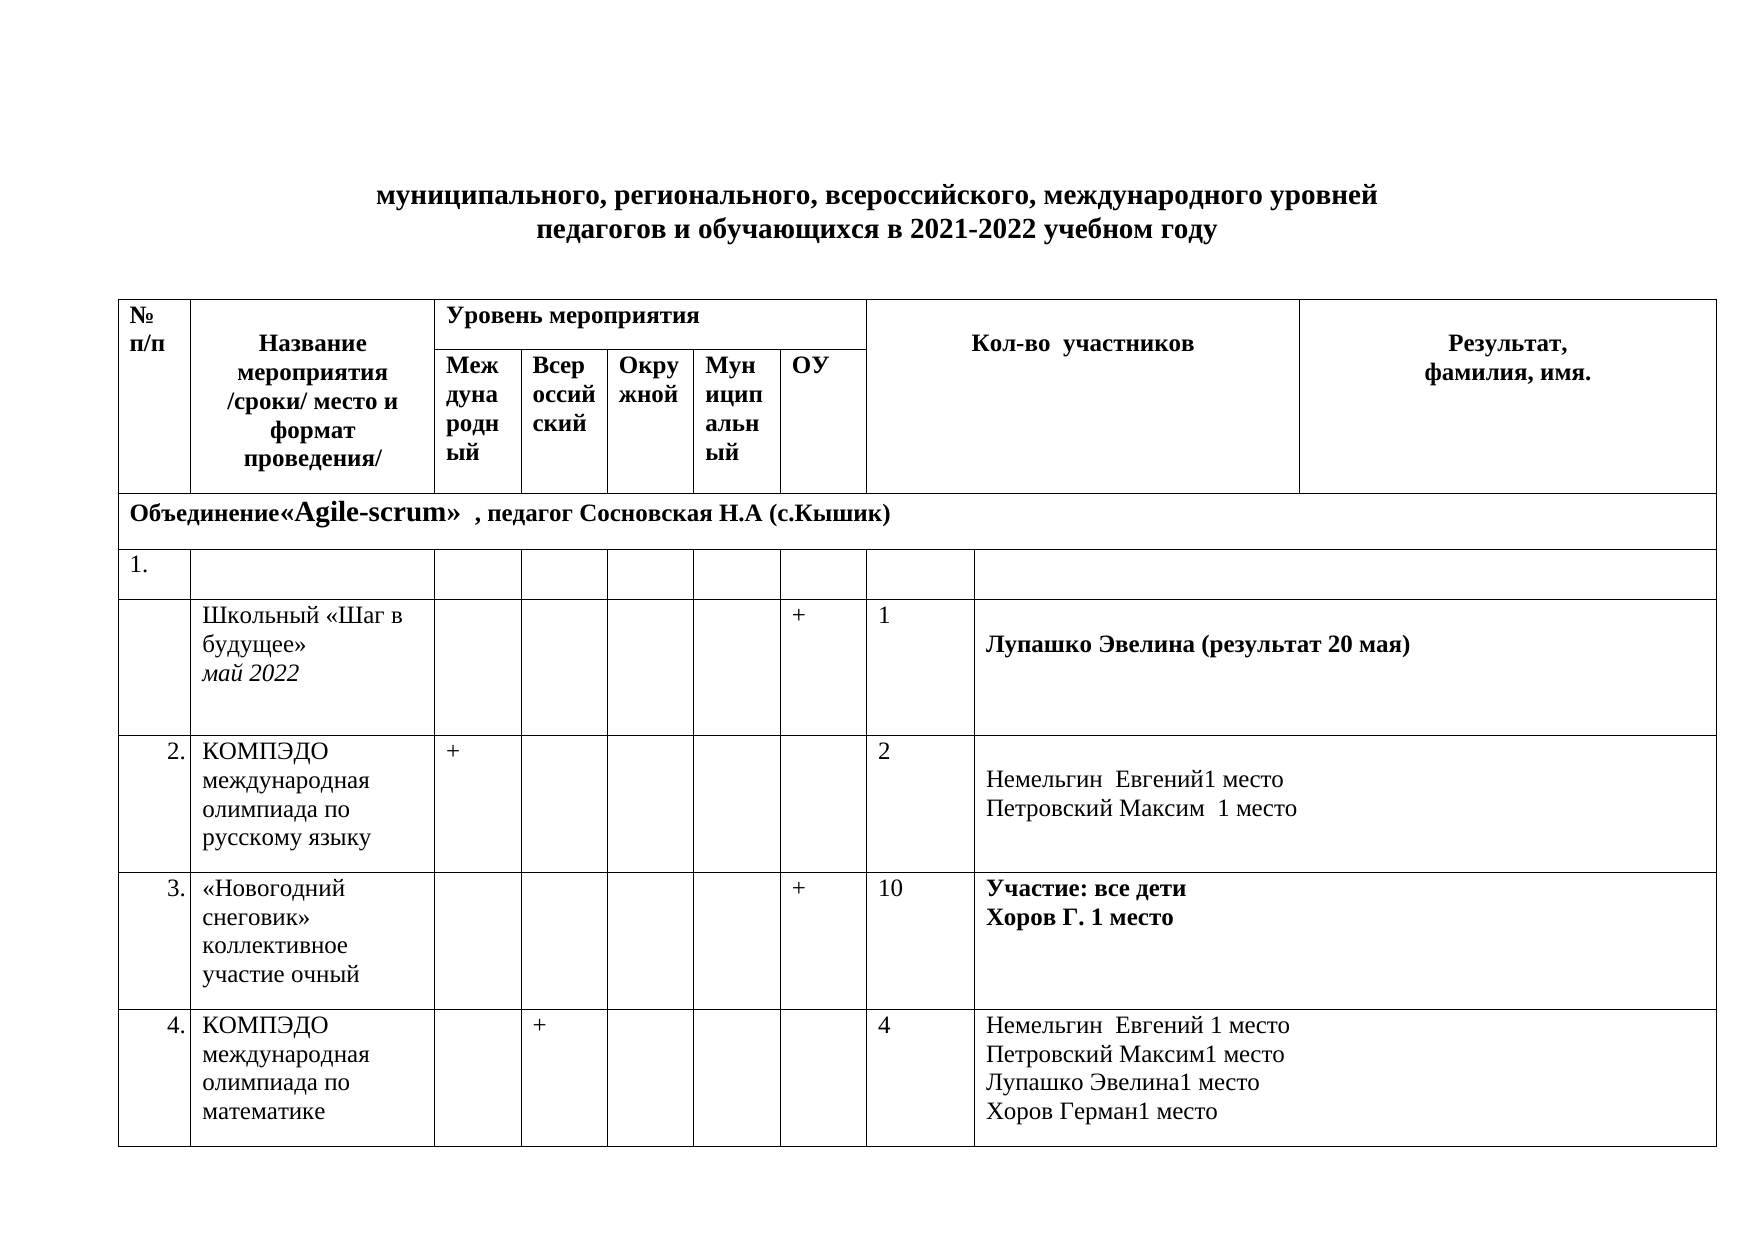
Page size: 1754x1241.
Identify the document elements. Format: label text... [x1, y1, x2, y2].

text муниципального, регионального, всероссийского, международного уровней [118, 177, 1636, 211]
table_cell 10 [867, 873, 974, 1009]
table_cell Немельгин Евгений 1 место Петровский Максим1 место Лупашко Эвелина1 место Хоров Герман1 место [975, 1010, 1716, 1146]
table_cell [694, 550, 780, 599]
text педагогов и обучающихся в 2021-2022 учебном году [118, 211, 1636, 244]
table_cell Школьный «Шаг в будущее» май 2022 [191, 600, 434, 735]
table_cell [435, 550, 521, 599]
table_cell [435, 1010, 521, 1146]
table_cell [119, 736, 190, 872]
table_cell + [781, 873, 866, 1009]
table_cell [608, 550, 693, 599]
table_cell [694, 1010, 780, 1146]
table_cell + [435, 736, 521, 872]
table_cell Немельгин Евгений1 место Петровский Максим 1 место [975, 736, 1716, 872]
table_cell [119, 873, 190, 1009]
table_cell [191, 550, 434, 599]
table_cell ОУ [781, 350, 866, 493]
table_cell [867, 550, 974, 599]
table_cell 1 [867, 600, 974, 735]
table_cell Всероссийский [522, 350, 607, 493]
table_cell [435, 873, 521, 1009]
table_cell Международный [435, 350, 521, 493]
table_cell [119, 1010, 190, 1146]
table_cell [608, 736, 693, 872]
table_cell [694, 736, 780, 872]
table_header № п/п [119, 300, 190, 493]
table_cell 2 [867, 736, 974, 872]
table_cell Окружной [608, 350, 693, 493]
table_cell [694, 600, 780, 735]
table_header Кол-во участников [867, 300, 1299, 493]
table_cell + [781, 600, 866, 735]
table_cell [608, 873, 693, 1009]
table_cell + [522, 1010, 607, 1146]
table_cell КОМПЭДО международная олимпиада по математике [191, 1010, 434, 1146]
table_header Название мероприятия /сроки/ место и формат проведения/ [191, 300, 434, 493]
table_cell [522, 600, 607, 735]
table_cell [781, 1010, 866, 1146]
table_cell [608, 600, 693, 735]
table_cell [781, 736, 866, 872]
table_cell Объединение«Agile-scrum» , педагог Сосновская Н.А (с.Кышик) [119, 494, 1716, 548]
table_cell [694, 873, 780, 1009]
table_cell [435, 600, 521, 735]
table_cell «Новогодний снеговик» коллективное участие очный [191, 873, 434, 1009]
table_cell Муниципальный [694, 350, 780, 493]
table_cell [119, 600, 190, 735]
table_cell 4 [867, 1010, 974, 1146]
table_cell [522, 550, 607, 599]
table_cell Лупашко Эвелина (результат 20 мая) [975, 600, 1716, 735]
table_header Уровень мероприятия [435, 300, 866, 349]
table_cell [522, 736, 607, 872]
table_cell [975, 550, 1716, 599]
table_cell [522, 873, 607, 1009]
table_cell Участие: все дети Хоров Г. 1 место [975, 873, 1716, 1009]
table_header Результат, фамилия, имя. [1300, 300, 1716, 493]
table_cell КОМПЭДО международная олимпиада по русскому языку [191, 736, 434, 872]
table_cell [608, 1010, 693, 1146]
table_cell [781, 550, 866, 599]
table_cell 1. [119, 550, 190, 599]
